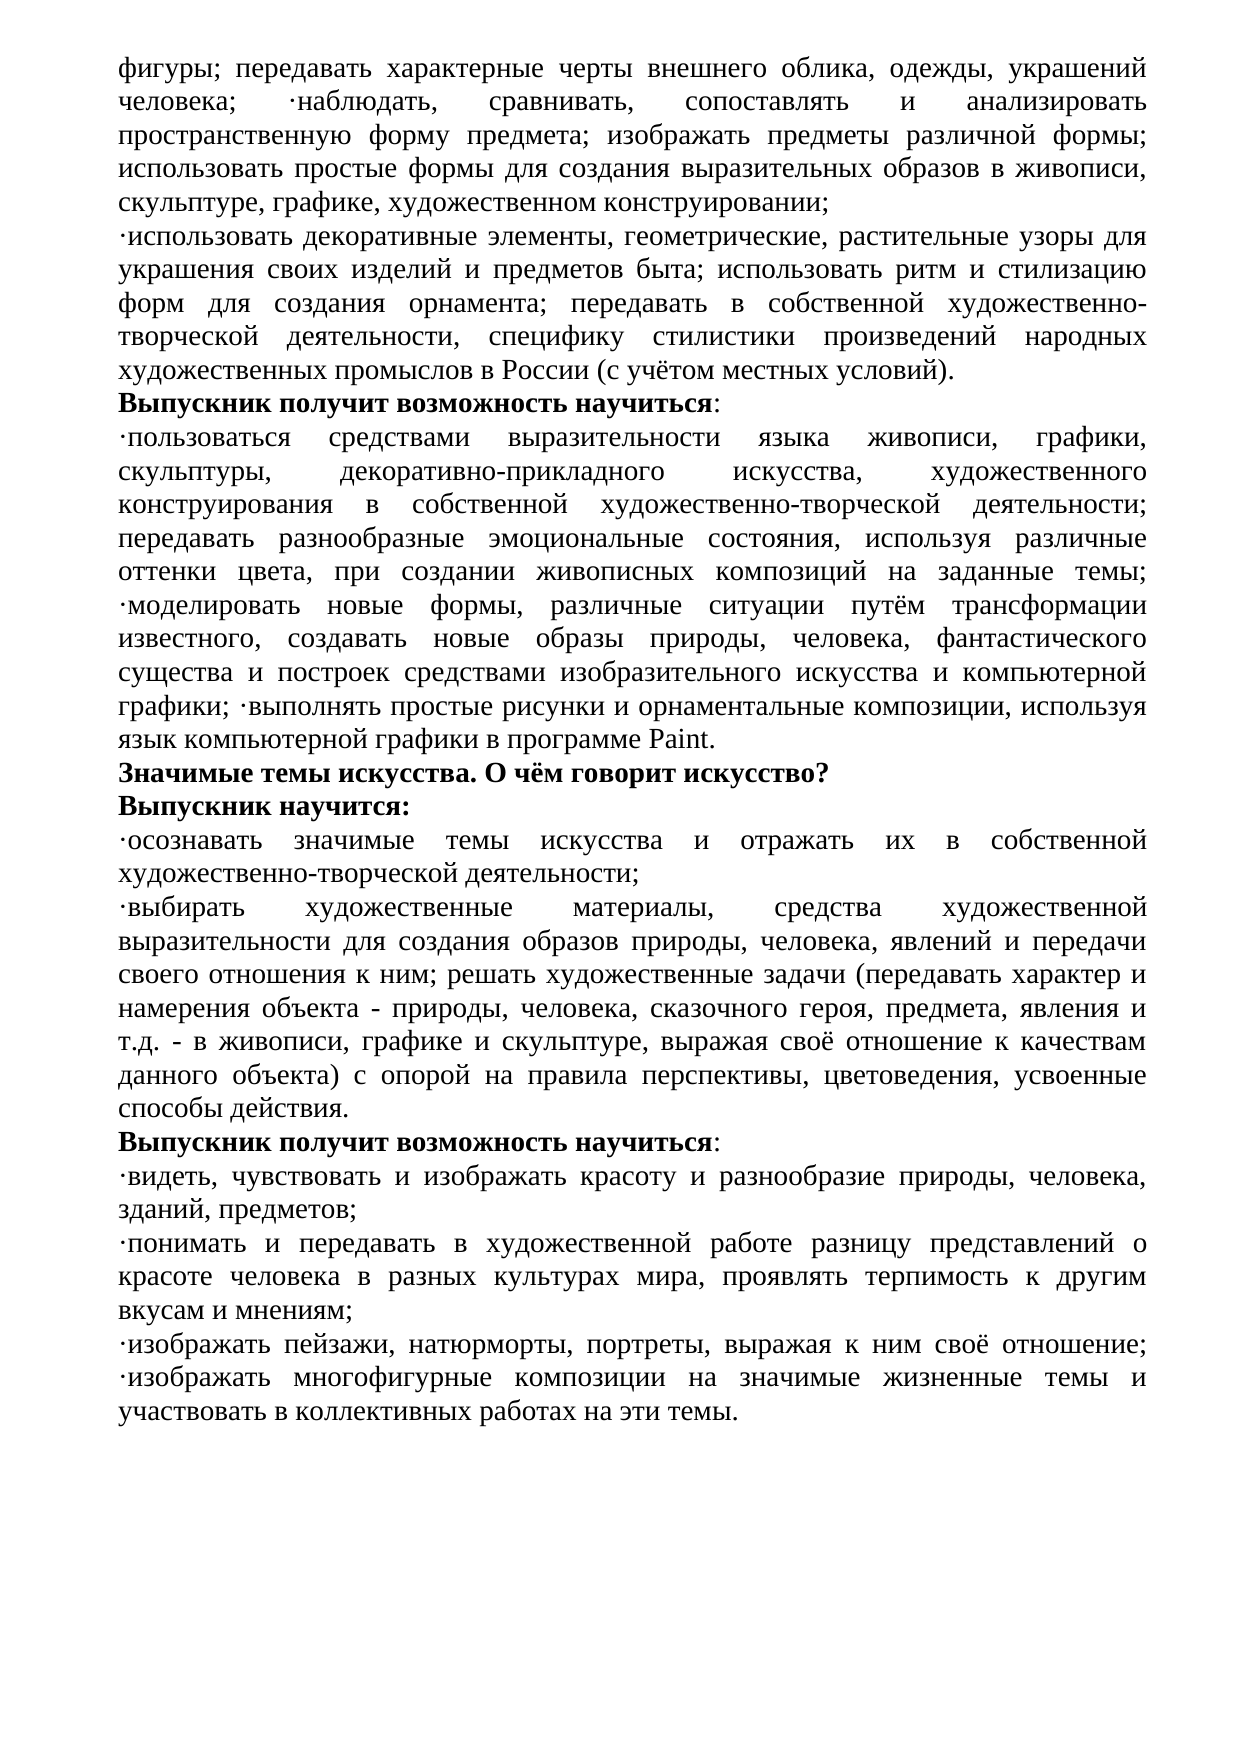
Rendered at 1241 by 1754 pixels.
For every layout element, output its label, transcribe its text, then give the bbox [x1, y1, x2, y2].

text ·выбирать художественные материалы, средства художественной выразительности для создания образов природы, человека, явлений и передачи своего отношения к ним; решать художественные задачи (передавать характер и намерения объекта - природы, человека, сказочного героя, предмета, явления и т.д. - в живописи, графике и скульптуре, выражая своё отношение к качествам данного объекта) с опорой на правила перспективы, цветоведения, усвоенные способы действия. [118, 889, 1148, 1124]
text Выпускник научится: [118, 788, 1148, 822]
text ·осознавать значимые темы искусства и отражать их в собственной художественно-творческой деятельности; [118, 822, 1148, 889]
text ·изображать пейзажи, натюрморты, портреты, выражая к ним своё отношение; ·изображать многофигурные композиции на значимые жизненные темы и участвовать в коллективных работах на эти темы. [118, 1326, 1148, 1426]
text ·видеть, чувствовать и изображать красоту и разнообразие природы, человека, зданий, предметов; [118, 1158, 1148, 1225]
text Выпускник получит возможность научиться: [118, 386, 1148, 419]
text ·понимать и передавать в художественной работе разницу представлений о красоте человека в разных культурах мира, проявлять терпимость к другим вкусам и мнениям; [118, 1225, 1148, 1326]
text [118, 50, 1148, 218]
text Значимые темы искусства. О чём говорит искусство? [118, 755, 1148, 788]
text Выпускник получит возможность научиться: [118, 1124, 1148, 1158]
text ·использовать декоративные элементы, геометрические, растительные узоры для украшения своих изделий и предметов быта; использовать ритм и стилизацию форм для создания орнамента; передавать в собственной художественно-творческой деятельности, специфику стилистики произведений народных художественных промыслов в России (с учётом местных условий). [118, 218, 1148, 386]
text ·пользоваться средствами выразительности языка живописи, графики, скульптуры, декоративно-прикладного искусства, художественного конструирования в собственной художественно-творческой деятельности; передавать разнообразные эмоциональные состояния, используя различные оттенки цвета, при создании живописных композиций на заданные темы; ·моделировать новые формы, различные ситуации путём трансформации известного, создавать новые образы природы, человека, фантастического существа и построек средствами изобразительного искусства и компьютерной графики; ·выполнять простые рисунки и орнаментальные композиции, используя язык компьютерной графики в программе Paint. [118, 419, 1148, 755]
